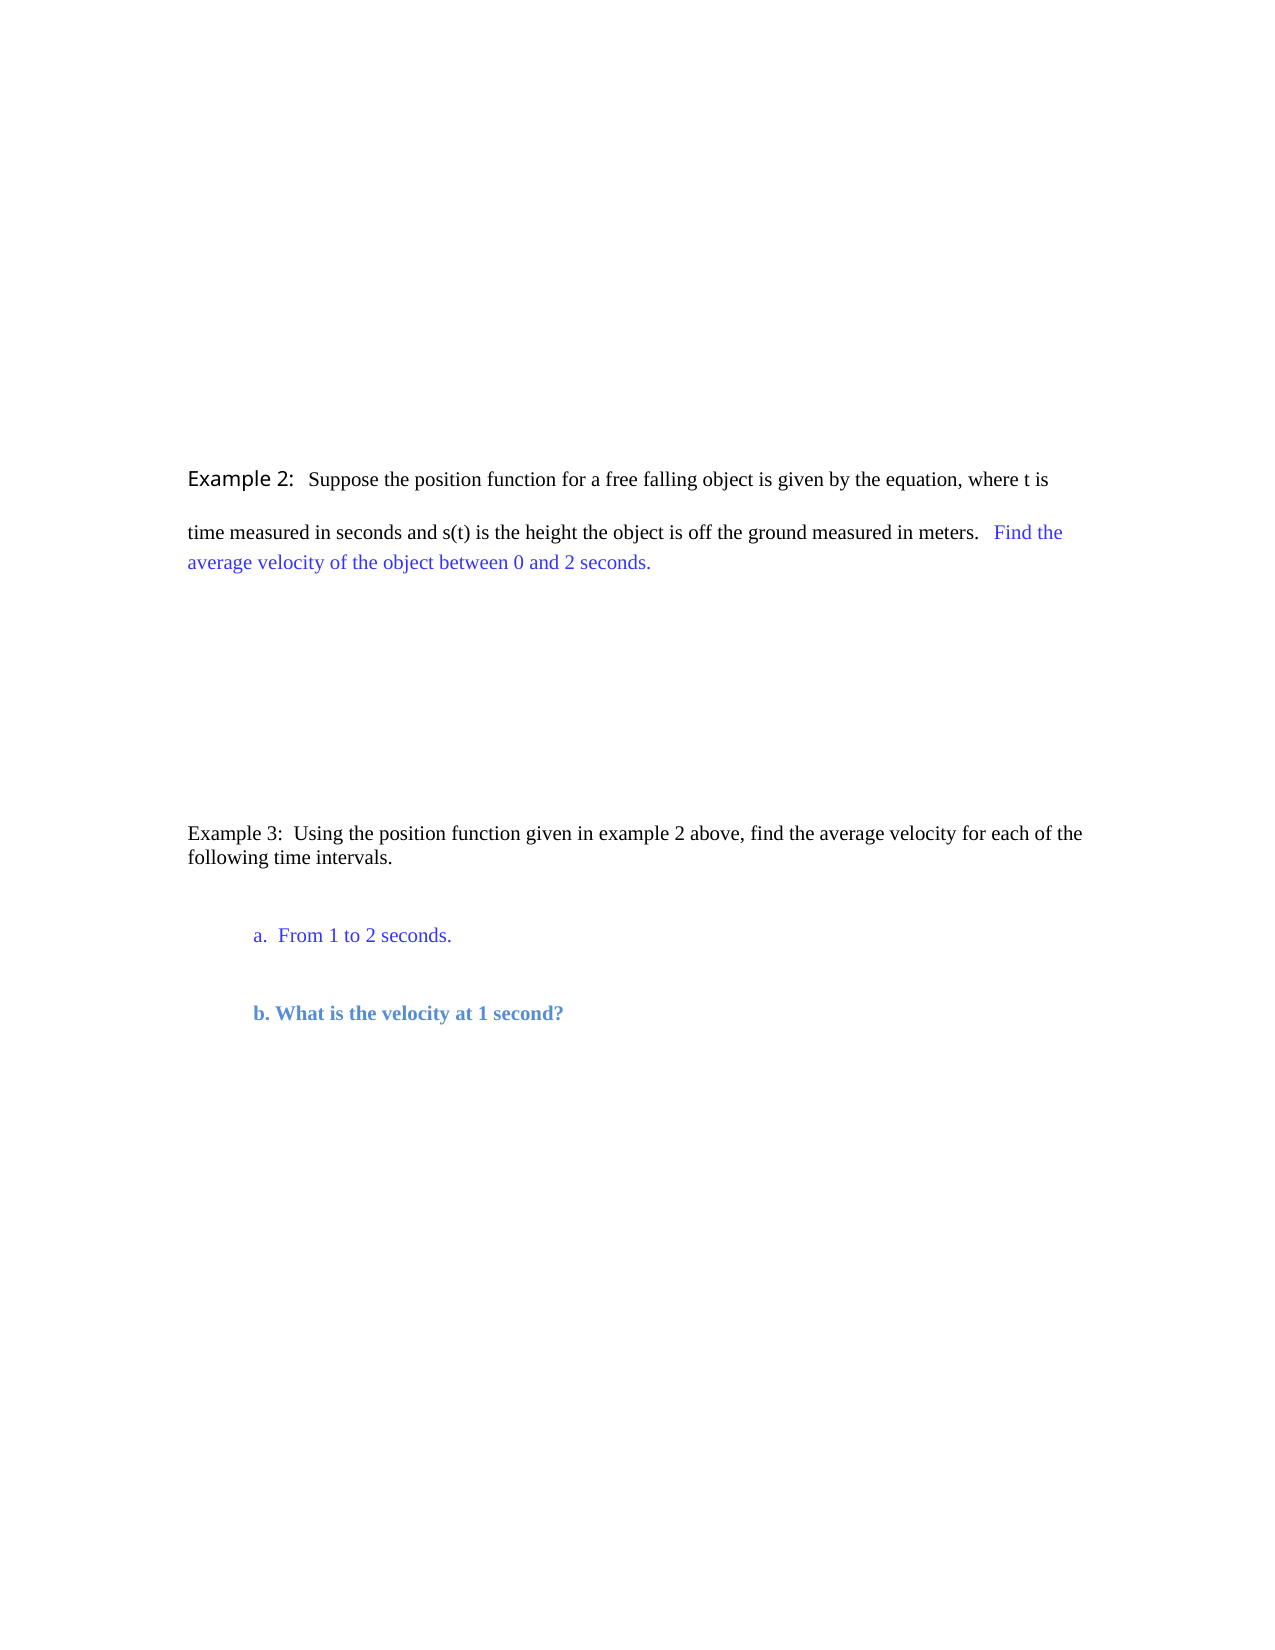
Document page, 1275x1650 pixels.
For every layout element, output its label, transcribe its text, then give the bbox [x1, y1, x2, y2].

text Example 2: Suppose the position function for a free falling object is given by the equation, where t is time measured in seconds and s(t) is the height the object is off the ground measured in meters. Find the average velocity of the object between 0 and 2 seconds. [187, 464, 1087, 574]
list a. From 1 to 2 seconds. [253, 923, 1087, 947]
text Example 3: Using the position function given in example 2 above, find the average velocity for each of the following time intervals. [187, 821, 1087, 869]
text b. What is the velocity at 1 second? [187, 1001, 1087, 1025]
